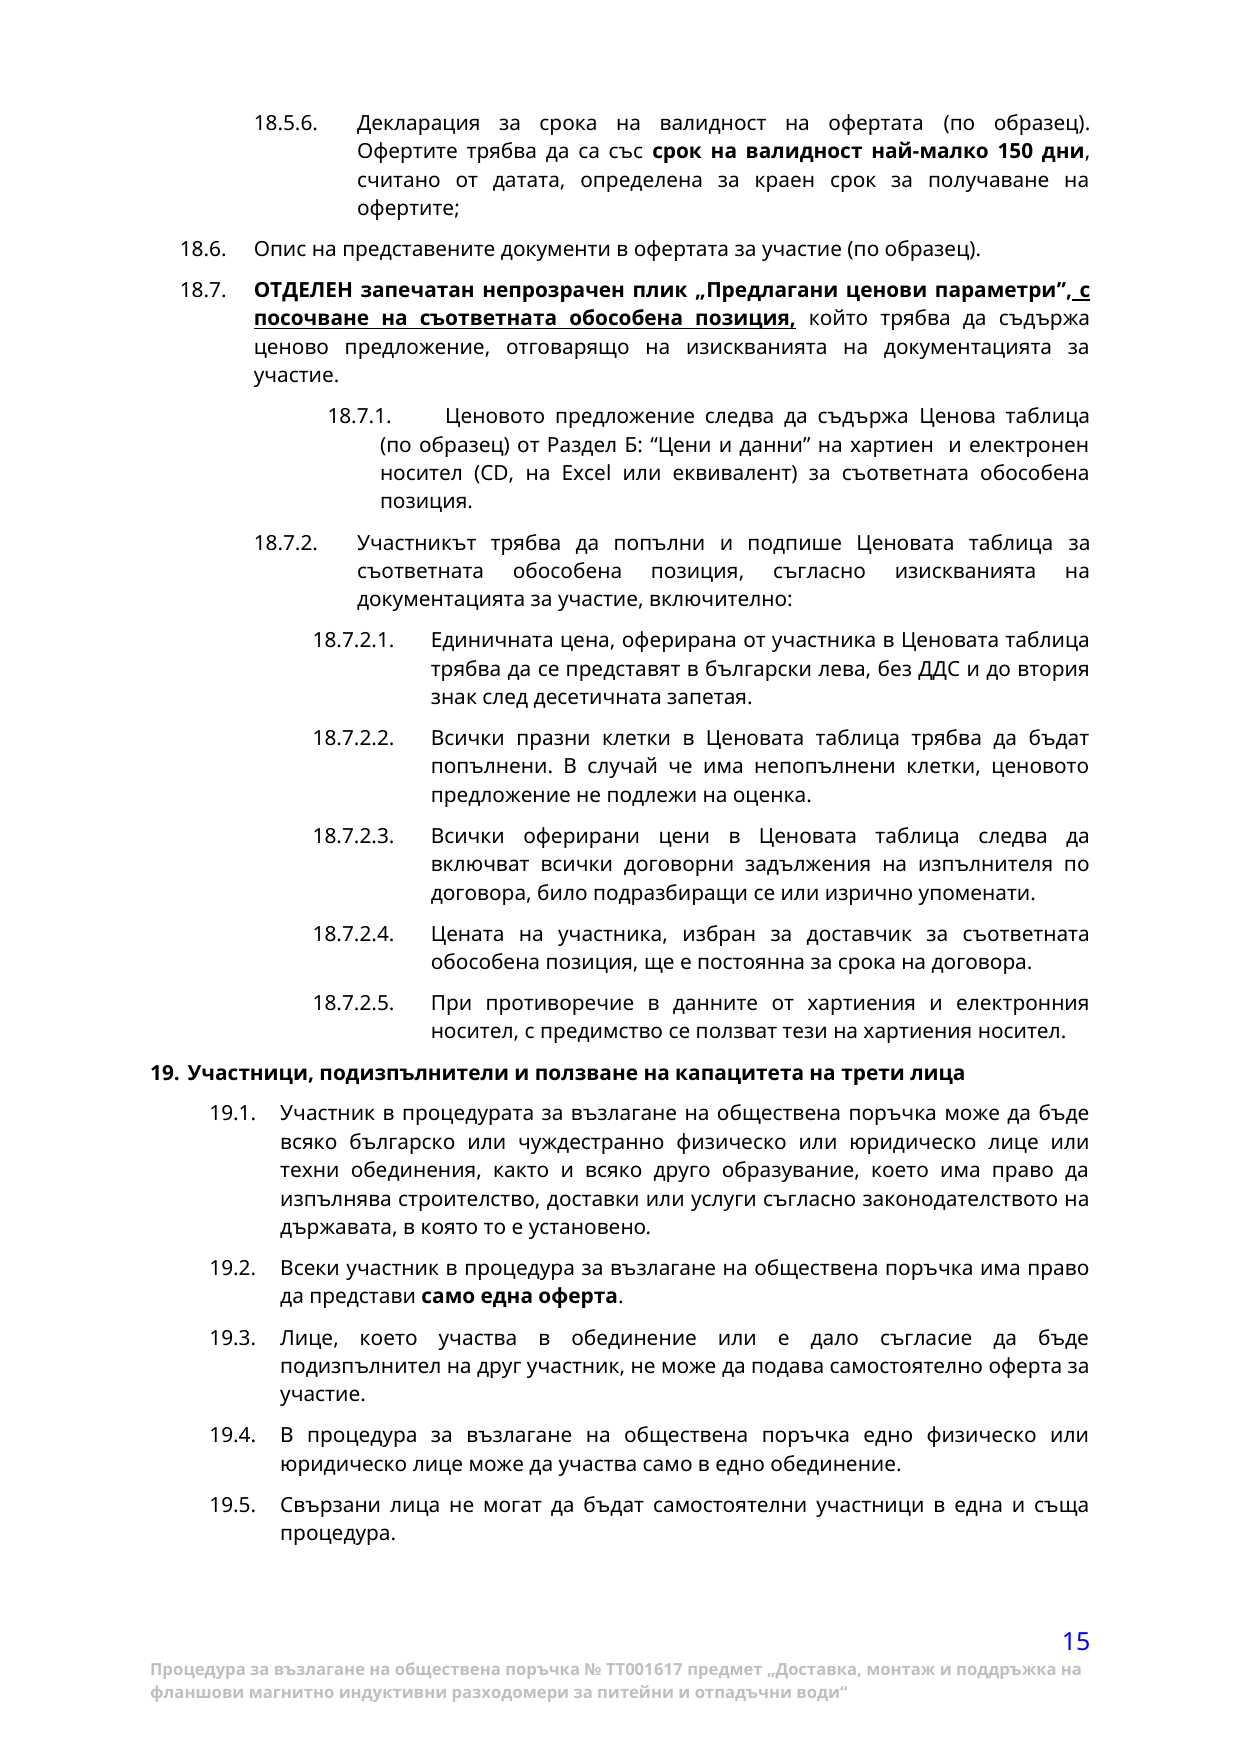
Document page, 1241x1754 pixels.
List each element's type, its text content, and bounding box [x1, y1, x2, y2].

list Всички празни клетки в Ценовата таблица трябва да бъдат попълнени. В случай че има непопълнени клетки, ценовото предложение не подлежи на оценка. [312, 723, 1090, 808]
list Декларация за срока на валидност на офертата (по образец). Офертите трябва да са със срок на валидност най-малко 150 дни, считано от датата, определена за краен срок за получаване на офертите; [253, 108, 1090, 222]
list Участник в процедурата за възлагане на обществена поръчка може да бъде всяко българско или чуждестранно физическо или юридическо лице или техни обединения, както и всяко друго образувание, което има право да изпълнява строителство, доставки или услуги съгласно законодателството на държавата, в която то е установено. [209, 1098, 1090, 1241]
list Всички оферирани цени в Ценовата таблица следва да включват всички договорни задължения на изпълнителя по договора, било подразбиращи се или изрично упоменати. [312, 821, 1090, 906]
list Опис на представените документи в офертата за участие (по образец). [179, 234, 1090, 263]
list Участници, подизпълнители и ползване на капацитета на трети лица [150, 1058, 1090, 1086]
list В процедура за възлагане на обществена поръчка едно физическо или юридическо лице може да участва само в едно обединение. [209, 1420, 1090, 1477]
list Свързани лица не могат да бъдат самостоятелни участници в една и съща процедура. [209, 1490, 1090, 1547]
list Лице, което участва в обединение или е дало съгласие да бъде подизпълнител на друг участник, не може да подава самостоятелно оферта за участие. [209, 1323, 1090, 1408]
list Ценовото предложение следва да съдържа Ценова таблица (по образец) от Раздел Б: “Цени и данни” на хартиен и електронен носител (CD, на Excel или еквивалент) за съответната обособена позиция. [327, 401, 1090, 515]
list Единичната цена, оферирана от участника в Ценовата таблица трябва да се представят в български лева, без ДДС и до втория знак след десетичната запетая. [312, 625, 1090, 711]
list Цената на участника, избран за доставчик за съответната обособена позиция, ще е постоянна за срока на договора. [312, 919, 1090, 976]
list ОТДЕЛЕН запечатан непрозрачен плик „Предлагани ценови параметри”, с посочване на съответната обособена позиция, който трябва да съдържа ценово предложение, отговарящо на изискванията на документацията за участие. [179, 275, 1090, 389]
list Всеки участник в процедура за възлагане на обществена поръчка има право да представи само една оферта. [209, 1253, 1090, 1310]
list Участникът трябва да попълни и подпише Ценовата таблица за съответната обособена позиция, съгласно изискванията на документацията за участие, включително: [253, 528, 1090, 613]
list При противоречие в данните от хартиения и електронния носител, с предимство се ползват тези на хартиения носител. [312, 988, 1090, 1045]
